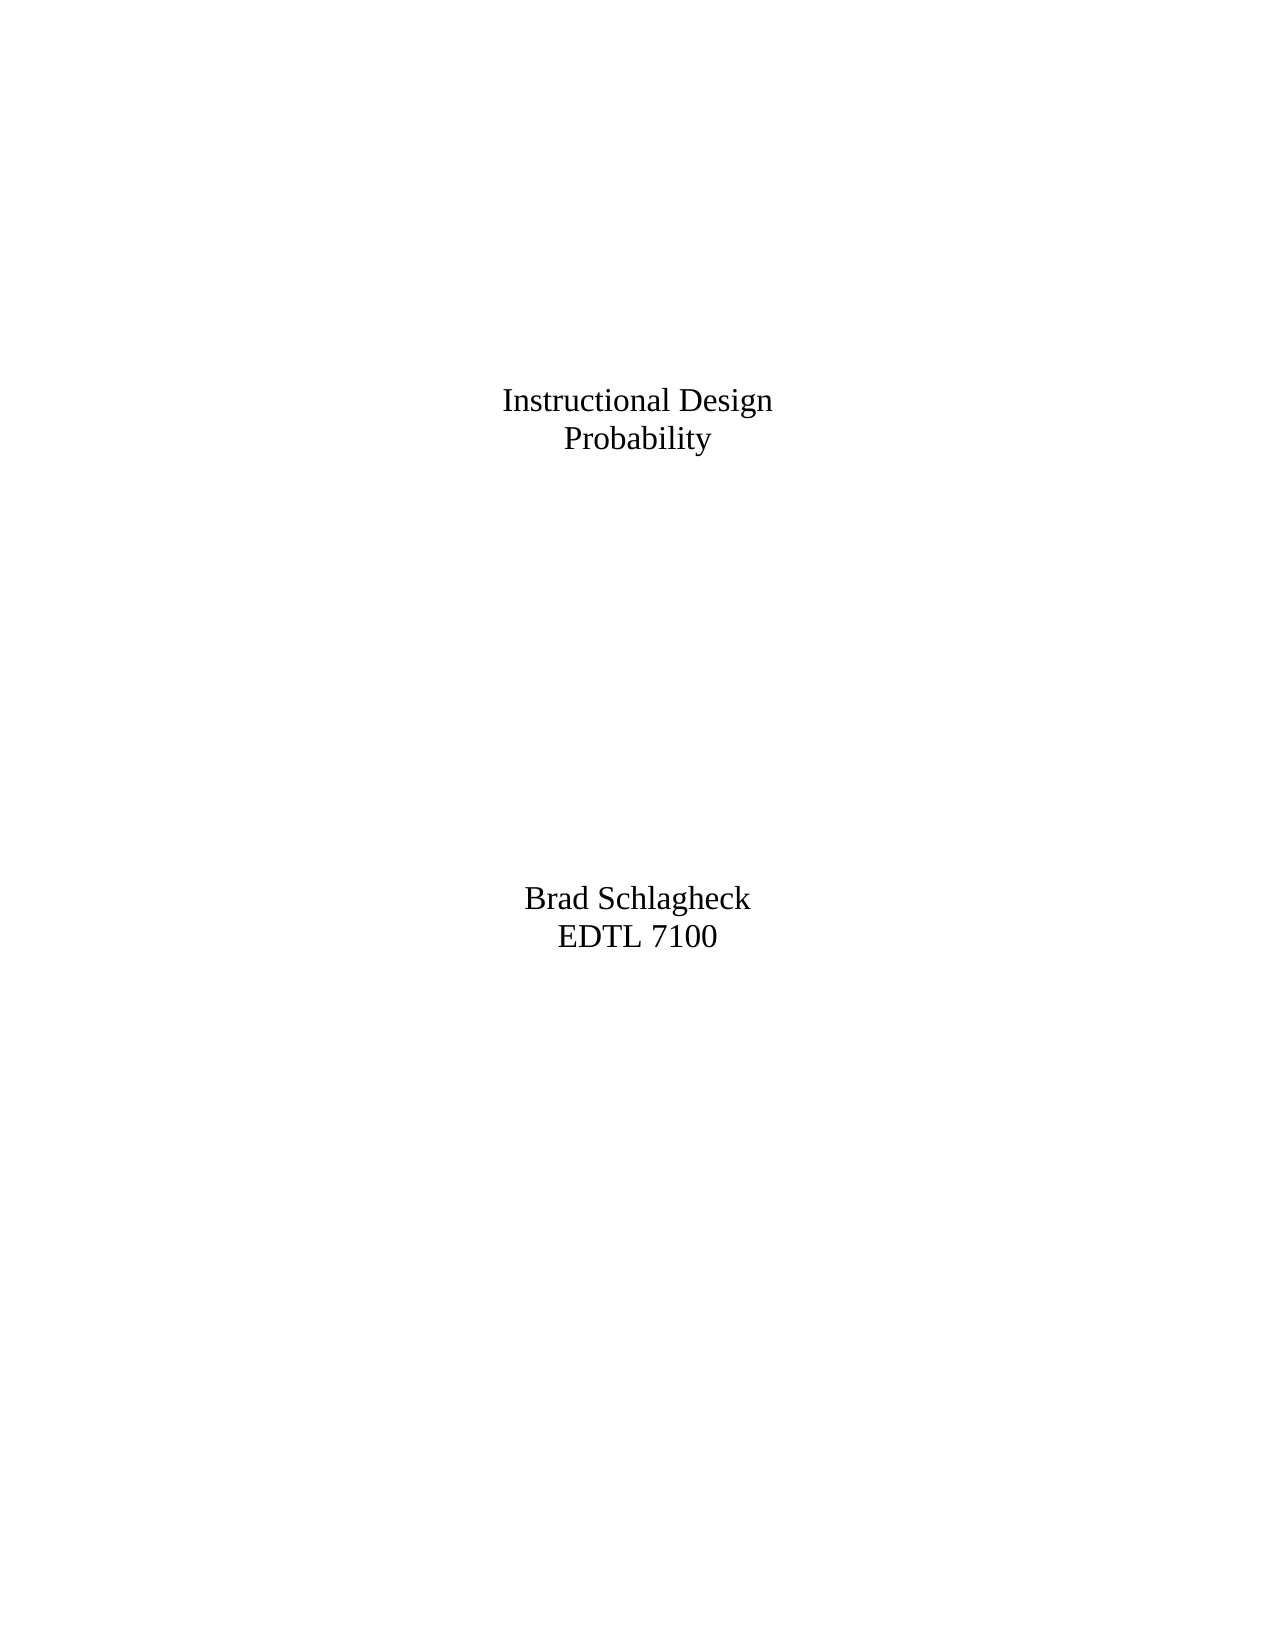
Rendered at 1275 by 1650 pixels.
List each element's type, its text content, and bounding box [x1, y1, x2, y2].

text Probability [187, 418, 1087, 457]
text Brad Schlagheck [187, 878, 1087, 917]
text Instructional Design [187, 380, 1087, 418]
text EDTL 7100 [187, 917, 1087, 955]
